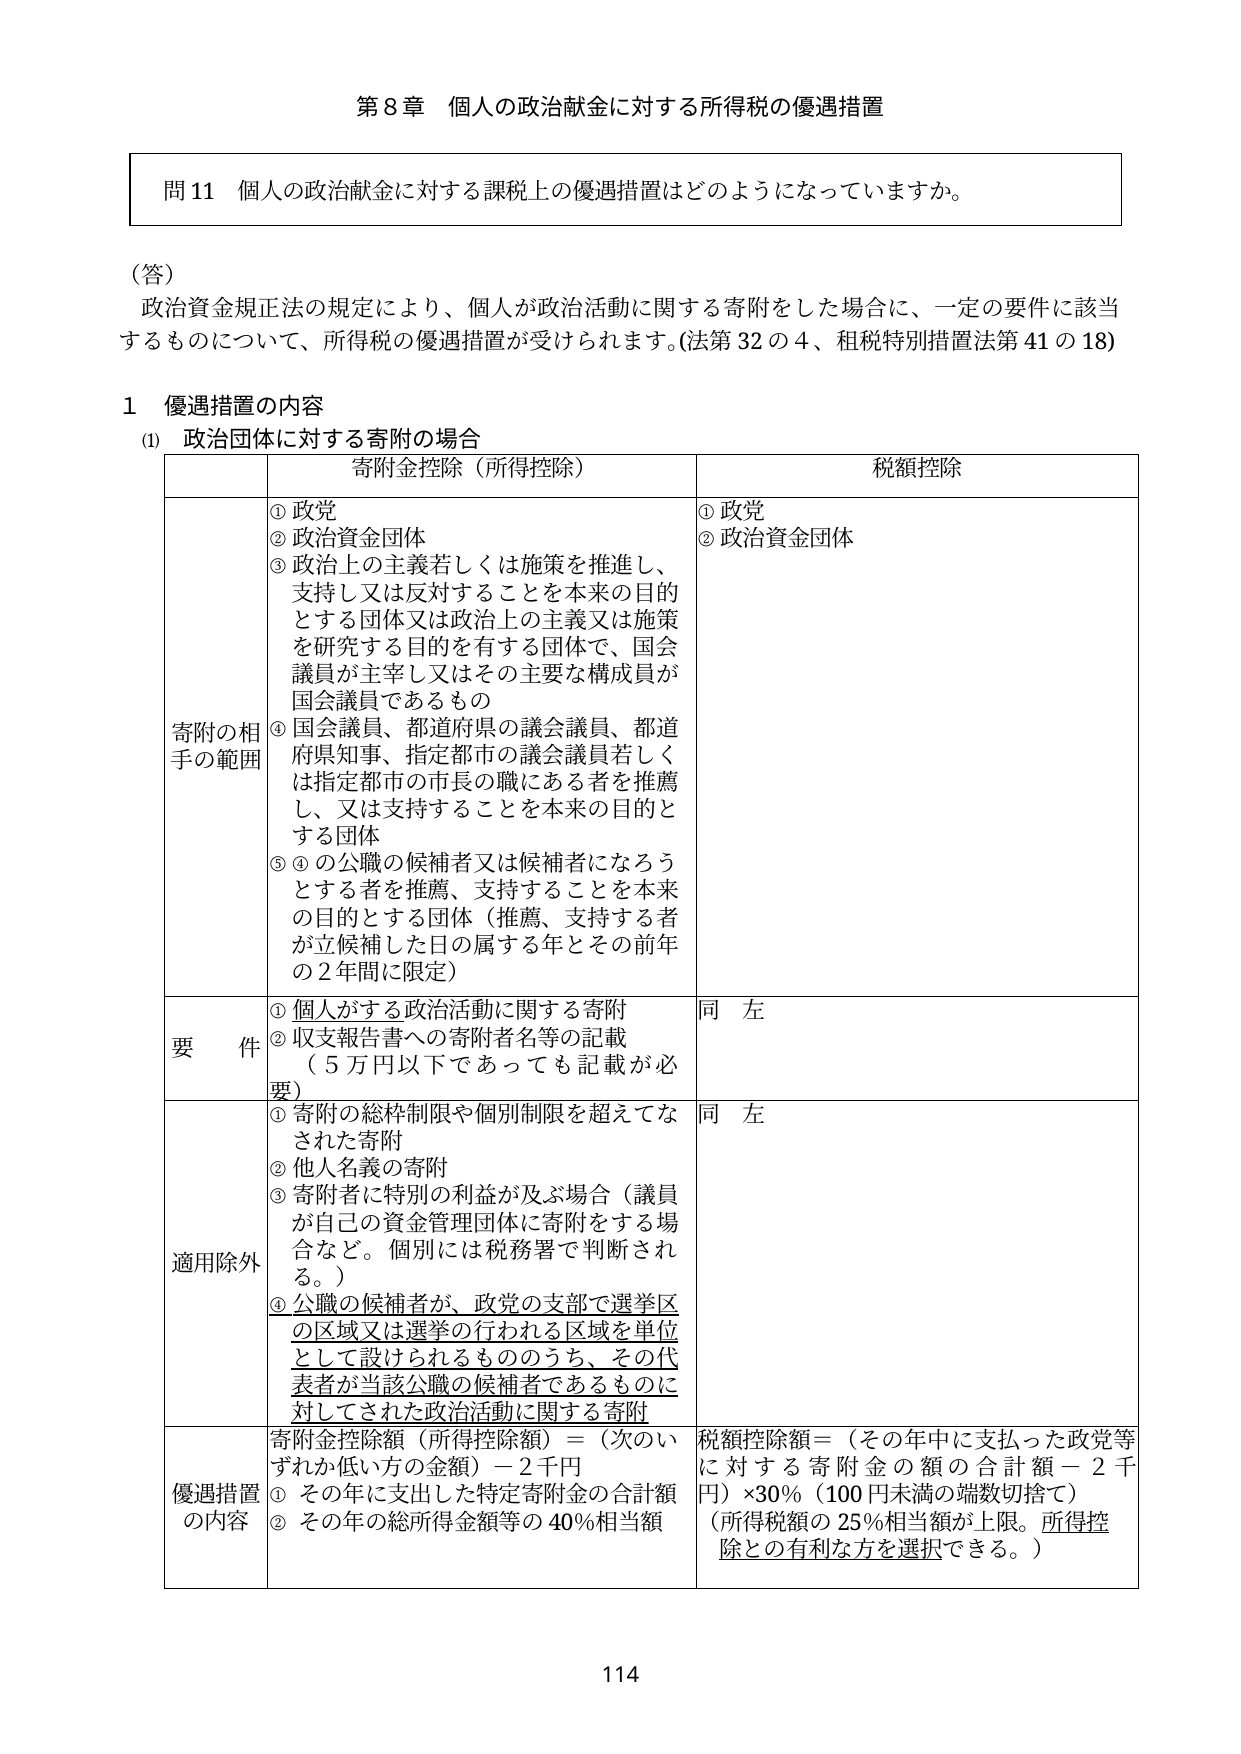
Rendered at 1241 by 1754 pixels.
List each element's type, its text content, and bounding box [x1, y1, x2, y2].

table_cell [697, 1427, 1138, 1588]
text 第８章 個人の政治献金に対する所得税の優遇措置 [118, 89, 1122, 122]
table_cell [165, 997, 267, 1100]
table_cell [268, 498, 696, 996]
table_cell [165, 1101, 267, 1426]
text 政治資金規正法の規定により、個人が政治活動に関する寄附をした場合に、一定の要件に該当するものについて、所得税の優遇措置が受けられます｡(法第32の４、租税特別措置法第41の18) [118, 290, 1122, 356]
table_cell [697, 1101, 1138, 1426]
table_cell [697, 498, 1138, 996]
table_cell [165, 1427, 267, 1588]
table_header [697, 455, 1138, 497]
text （答） [118, 257, 1122, 290]
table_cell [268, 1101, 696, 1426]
text ⑴ 政治団体に対する寄附の場合 [118, 421, 1122, 454]
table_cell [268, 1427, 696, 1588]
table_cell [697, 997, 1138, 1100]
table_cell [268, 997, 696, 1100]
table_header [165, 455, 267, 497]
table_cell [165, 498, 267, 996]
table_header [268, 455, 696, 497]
text １ 優遇措置の内容 [118, 387, 1122, 421]
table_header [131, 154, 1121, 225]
